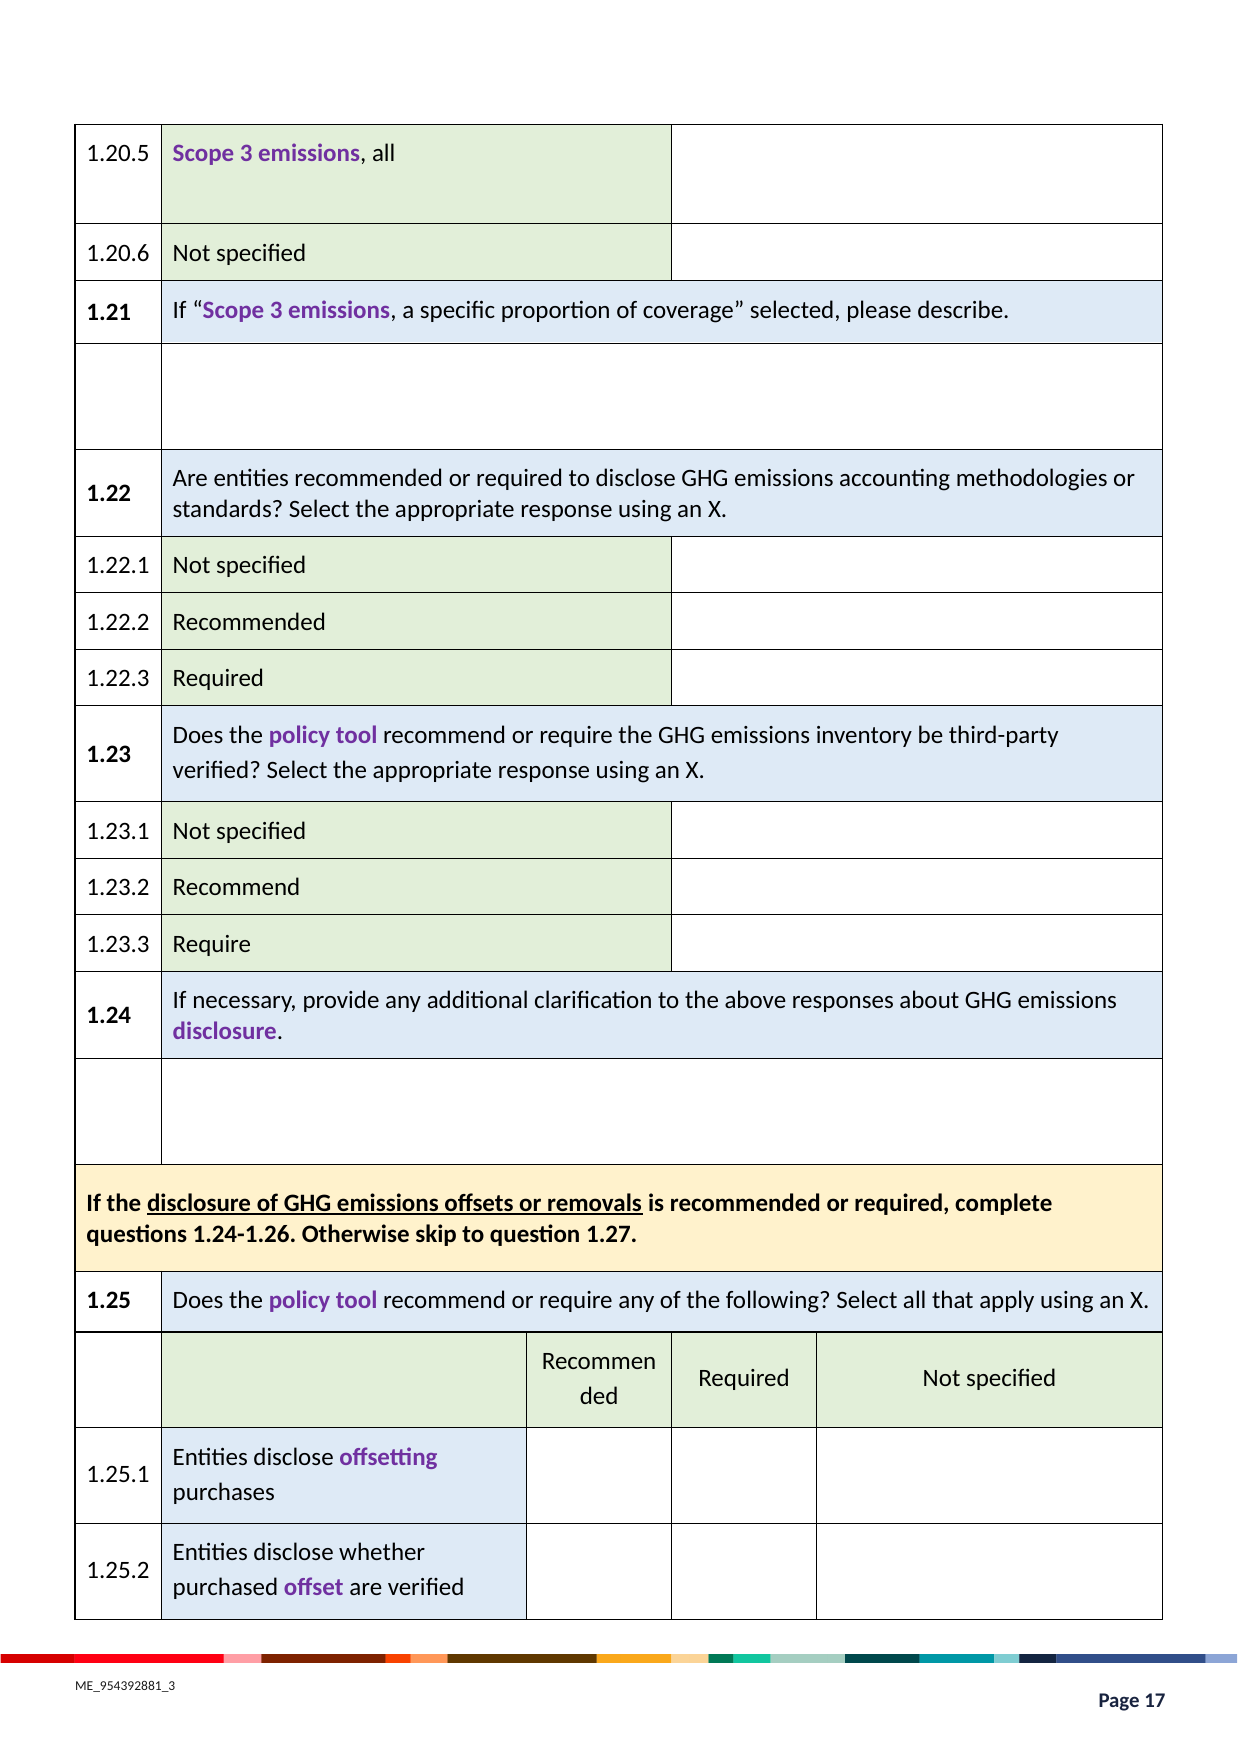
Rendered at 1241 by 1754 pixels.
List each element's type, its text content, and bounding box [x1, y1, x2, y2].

table_cell Are entities recommended or required to disclose GHG emissions accounting methodologies or standards? Select the appropriate response using an X. [162, 450, 1162, 536]
table_cell 1.20.5 [76, 125, 161, 223]
table_cell [672, 915, 1162, 971]
table_cell Not specified [162, 537, 671, 592]
table_cell If necessary, provide any additional clarification to the above responses about GHG emissions disclosure. [162, 972, 1162, 1058]
table_cell 1.21 [76, 281, 161, 342]
table_cell Not specified [162, 802, 671, 858]
table_cell Not specified [162, 224, 671, 280]
table_cell 1.25.2 [76, 1524, 161, 1619]
table_cell Entities disclose whether purchased offset are verified [162, 1524, 526, 1619]
table_cell [817, 1524, 1162, 1619]
table_cell Require [162, 915, 671, 971]
table_cell [76, 1333, 161, 1427]
table_cell Does the policy tool recommend or require any of the following? Select all that apply using an X. [162, 1272, 1162, 1331]
picture [0, 1654, 1236, 1663]
table_cell [527, 1524, 671, 1619]
table_cell 1.25 [76, 1272, 161, 1331]
table_cell 1.23.1 [76, 802, 161, 858]
table_cell [672, 1524, 816, 1619]
table_cell 1.22.1 [76, 537, 161, 592]
table_cell Entities disclose offsetting purchases [162, 1428, 526, 1523]
table_cell [672, 859, 1162, 914]
table_cell Recommended [527, 1333, 671, 1427]
table_cell 1.23 [76, 706, 161, 801]
table_cell [162, 344, 1162, 449]
table_cell [672, 650, 1162, 705]
table_cell [527, 1428, 671, 1523]
table_cell [672, 593, 1162, 649]
table_cell Scope 3 emissions, all [162, 125, 671, 223]
table_cell Required [162, 650, 671, 705]
table_cell Does the policy tool recommend or require the GHG emissions inventory be third-party verified? Select the appropriate response using an X. [162, 706, 1162, 801]
table_cell Recommended [162, 593, 671, 649]
table_cell [162, 1333, 526, 1427]
table_cell [817, 1428, 1162, 1523]
table_cell If “Scope 3 emissions, a specific proportion of coverage” selected, please describe. [162, 281, 1162, 342]
table_cell [76, 1059, 161, 1164]
table_cell [76, 344, 161, 449]
table_cell 1.23.3 [76, 915, 161, 971]
table_cell Required [672, 1333, 816, 1427]
table_cell [672, 802, 1162, 858]
table_cell 1.22 [76, 450, 161, 536]
table_cell 1.24 [76, 972, 161, 1058]
table_cell [672, 125, 1162, 223]
table_cell [162, 1059, 1162, 1164]
table_cell 1.22.2 [76, 593, 161, 649]
table_cell 1.20.6 [76, 224, 161, 280]
table_cell 1.22.3 [76, 650, 161, 705]
table_cell If the disclosure of GHG emissions offsets or removals is recommended or required, complete questions 1.24-1.26. Otherwise skip to question 1.27. [76, 1165, 1162, 1271]
table_cell 1.25.1 [76, 1428, 161, 1523]
table_cell [672, 1428, 816, 1523]
table_cell [672, 224, 1162, 280]
table_cell [672, 537, 1162, 592]
table_cell Recommend [162, 859, 671, 914]
table_cell 1.23.2 [76, 859, 161, 914]
table_cell Not specified [817, 1333, 1162, 1427]
